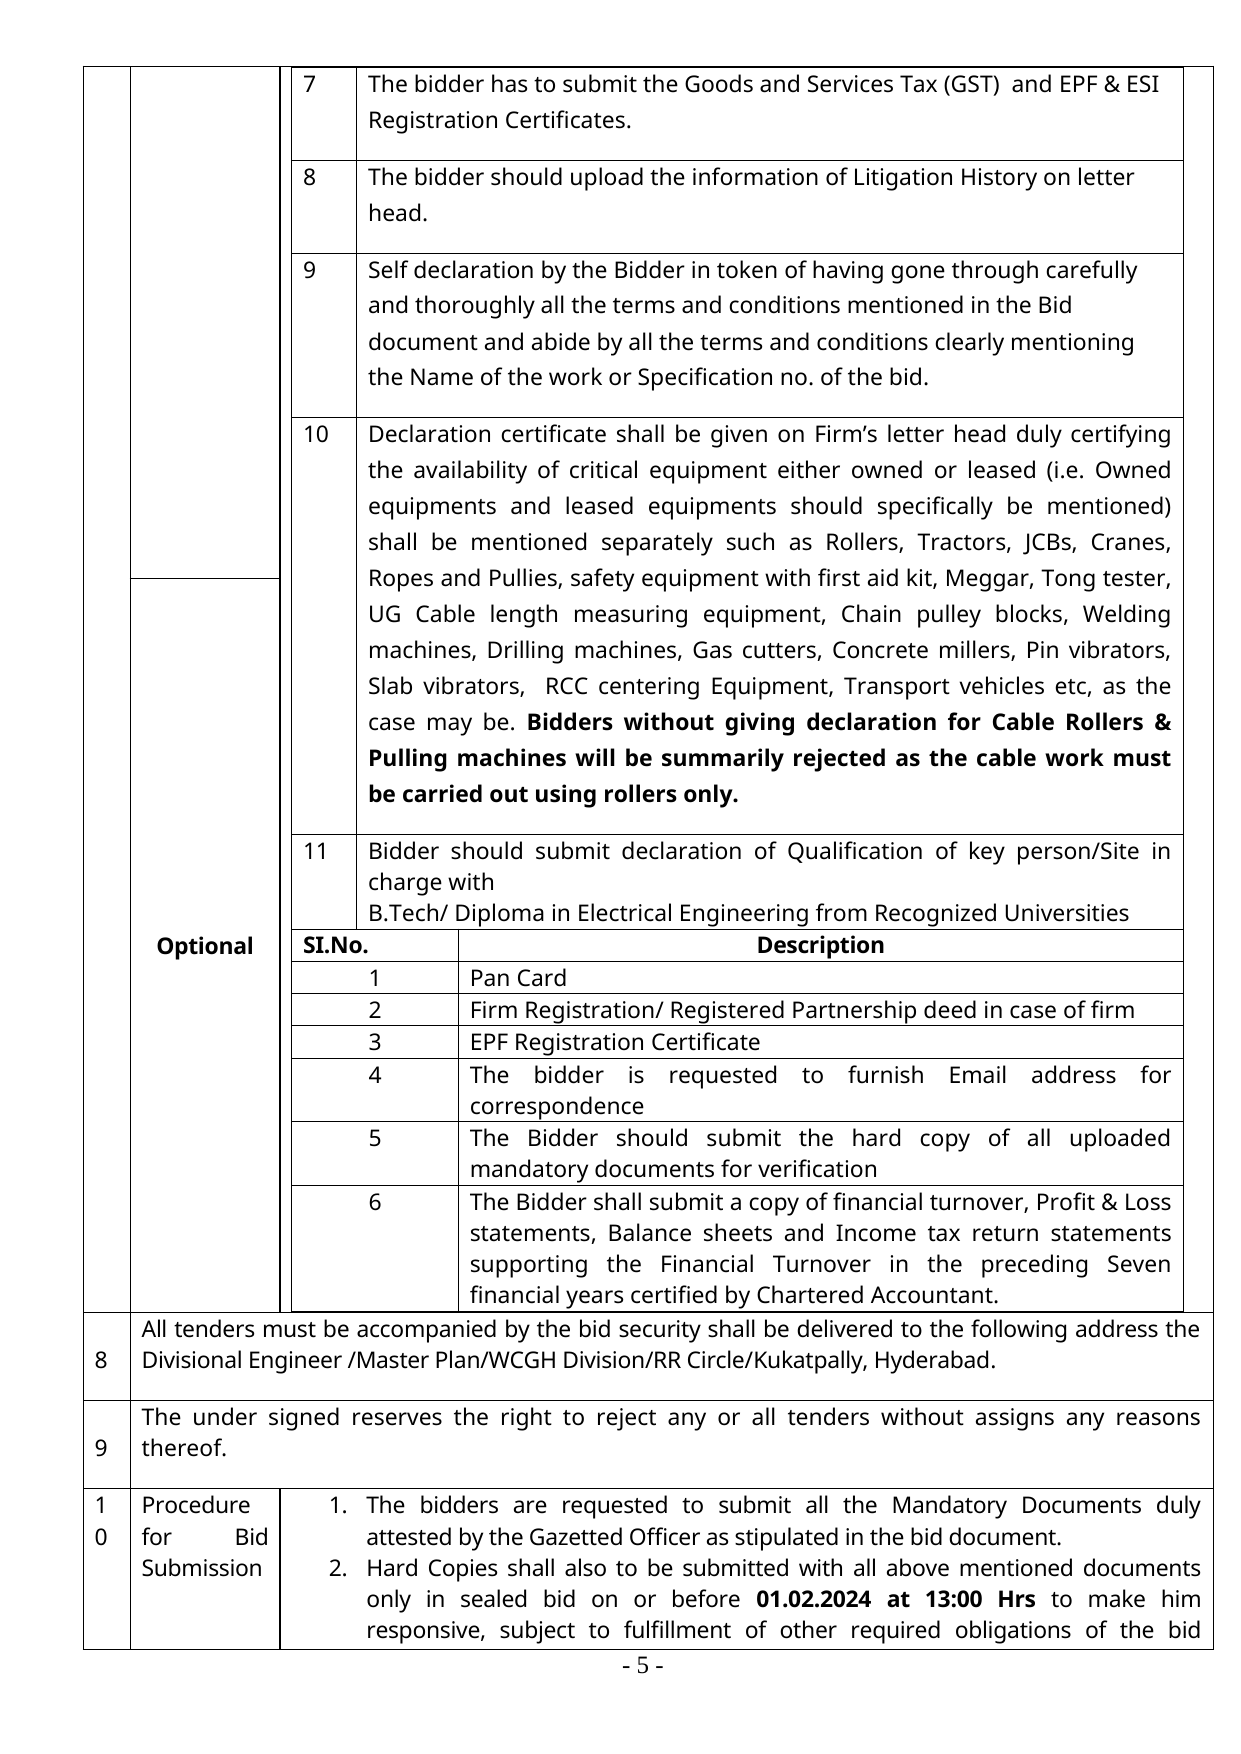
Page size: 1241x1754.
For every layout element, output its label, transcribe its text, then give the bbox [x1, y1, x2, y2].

table_header [292, 1122, 458, 1185]
table_header [459, 1059, 1183, 1121]
table_header [357, 68, 1183, 160]
table_header [357, 835, 1183, 929]
table_cell 8 8 [84, 1313, 130, 1400]
table_header [459, 930, 1183, 961]
table_header [292, 930, 458, 961]
table_header [357, 161, 1183, 253]
table_header [292, 68, 356, 160]
table_header [459, 962, 1183, 993]
table_header [1184, 67, 1213, 1312]
table_header [459, 994, 1183, 1025]
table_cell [131, 1489, 279, 1649]
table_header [131, 67, 279, 578]
table_cell 10 [84, 1489, 130, 1649]
table_header [459, 1026, 1183, 1058]
table_header [281, 67, 291, 1312]
table_cell Optional [131, 579, 279, 1312]
table_header [459, 1122, 1183, 1185]
table_header [459, 1186, 1183, 1311]
table_cell All tenders must be accompanied by the bid security shall be delivered to the following address the Divisional Engineer /Master Plan/WCGH Division/RR Circle/Kukatpally, Hyderabad. [131, 1313, 1213, 1400]
table_header [292, 962, 458, 993]
table_header [292, 1026, 458, 1058]
table_header 7 [84, 67, 130, 1312]
table_header [292, 835, 356, 929]
table_header [357, 418, 1183, 834]
table_header [292, 161, 356, 253]
table_header [292, 418, 356, 834]
table_header [292, 254, 356, 417]
table_cell 9 9 [84, 1401, 130, 1488]
table_header [292, 1059, 458, 1121]
table_cell The under signed reserves the right to reject any or all tenders without assigns any reasons thereof. [131, 1401, 1213, 1488]
table_header [357, 254, 1183, 417]
table_header [292, 994, 458, 1025]
table_header [292, 1186, 458, 1311]
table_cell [281, 1489, 1213, 1649]
